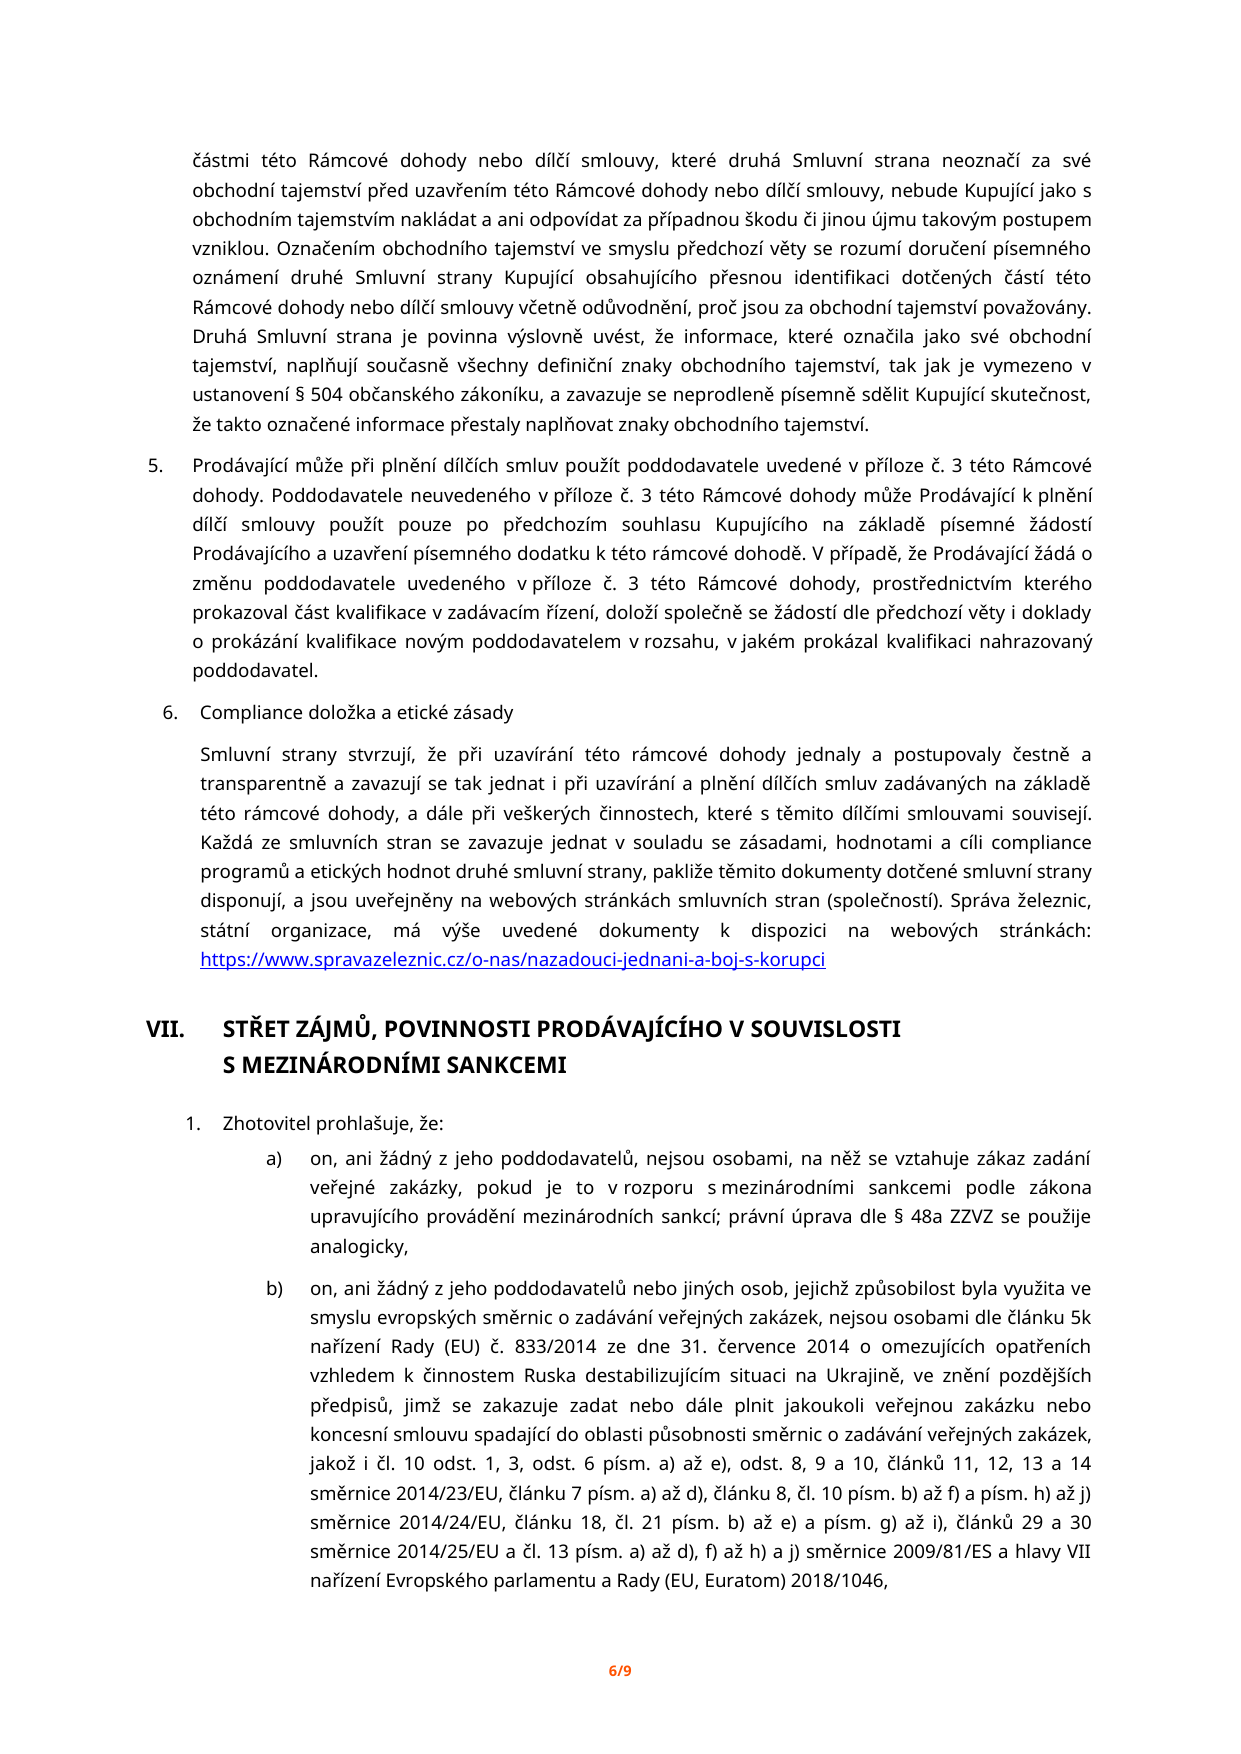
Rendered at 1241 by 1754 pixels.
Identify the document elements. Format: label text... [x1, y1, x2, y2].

text on, ani žádný z jeho poddodavatelů, nejsou osobami, na něž se vztahuje zákaz zadání veřejné zakázky, pokud je to v rozporu s mezinárodními sankcemi podle zákona upravujícího provádění mezinárodních sankcí; právní úprava dle § 48a ZZVZ se použije analogicky, [266, 1145, 1093, 1259]
list Zhotovitel prohlašuje, že: [185, 1110, 1093, 1135]
list Compliance doložka a etické zásady [162, 699, 1093, 725]
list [148, 148, 1093, 437]
list Prodávající může při plnění dílčích smluv použít poddodavatele uvedené v příloze č. 3 této Rámcové dohody. Poddodavatele neuvedeného v příloze č. 3 této Rámcové dohody může Prodávající k plnění dílčí smlouvy použít pouze po předchozím souhlasu Kupujícího na základě písemné žádostí Prodávajícího a uzavření písemného dodatku k této rámcové dohodě. V případě, že Prodávající žádá o změnu poddodavatele uvedeného v příloze č. 3 této Rámcové dohody, prostřednictvím kterého prokazoval část kvalifikace v zadávacím řízení, doloží společně se žádostí dle předchozí věty i doklady o prokázání kvalifikace novým poddodavatelem v rozsahu, v jakém prokázal kvalifikaci nahrazovaný poddodavatel. [148, 453, 1093, 683]
text on, ani žádný z jeho poddodavatelů nebo jiných osob, jejichž způsobilost byla využita ve smyslu evropských směrnic o zadávání veřejných zakázek, nejsou osobami dle článku 5k nařízení Rady (EU) č. 833/2014 ze dne 31. července 2014 o omezujících opatřeních vzhledem k činnostem Ruska destabilizujícím situaci na Ukrajině, ve znění pozdějších předpisů, jimž se zakazuje zadat nebo dále plnit jakoukoli veřejnou zakázku nebo koncesní smlouvu spadající do oblasti působnosti směrnic o zadávání veřejných zakázek, jakož i čl. 10 odst. 1, 3, odst. 6 písm. a) až e), odst. 8, 9 a 10, článků 11, 12, 13 a 14 směrnice 2014/23/EU, článku 7 písm. a) až d), článku 8, čl. 10 písm. b) až f) a písm. h) až j) směrnice 2014/24/EU, článku 18, čl. 21 písm. b) až e) a písm. g) až i), článků 29 a 30 směrnice 2014/25/EU a čl. 13 písm. a) až d), f) až h) a j) směrnice 2009/81/ES a hlavy VII nařízení Evropského parlamentu a Rady (EU, Euratom) 2018/1046, [266, 1275, 1093, 1593]
list Smluvní strany stvrzují, že při uzavírání této rámcové dohody jednaly a postupovaly čestně a transparentně a zavazují se tak jednat i při uzavírání a plnění dílčích smluv zadávaných na základě této rámcové dohody, a dále při veškerých činnostech, které s těmito dílčími smlouvami souvisejí. Každá ze smluvních stran se zavazuje jednat v souladu se zásadami, hodnotami a cíli compliance programů a etických hodnot druhé smluvní strany, pakliže těmito dokumenty dotčené smluvní strany disponují, a jsou uveřejněny na webových stránkách smluvních stran (společností). Správa železnic, státní organizace, má výše uvedené dokumenty k dispozici na webových stránkách: https://www.spravazeleznic.cz/o-nas/nazadouci-jednani-a-boj-s-korupci [200, 741, 1093, 972]
list STŘET ZÁJMŮ, POVINNOSTI PRODÁVAJÍCÍHO V SOUVISLOSTI S MEZINÁRODNÍMI SANKCEMI [185, 1013, 1093, 1080]
